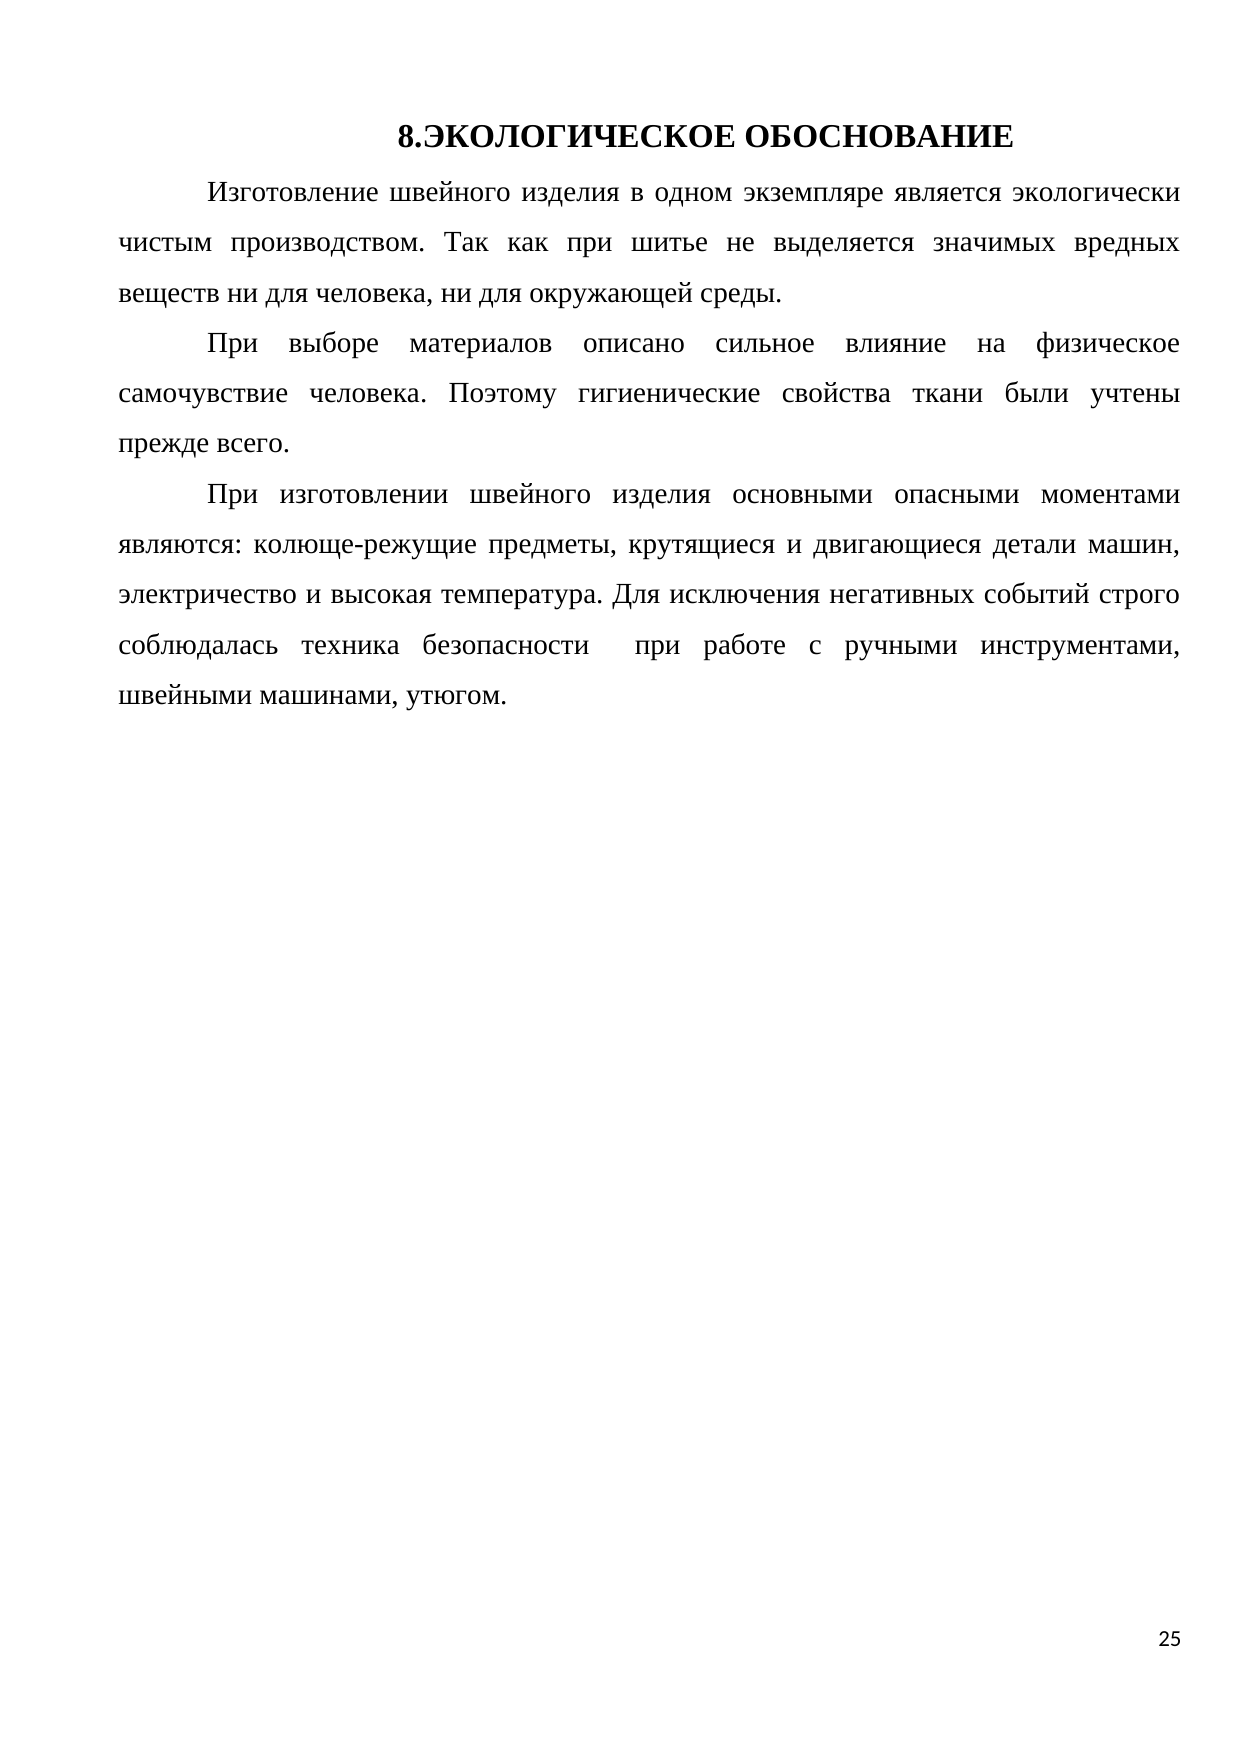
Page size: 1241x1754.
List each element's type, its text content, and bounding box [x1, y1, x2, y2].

text При выборе материалов описано сильное влияние на физическое самочувствие человека. Поэтому гигиенические свойства ткани были учтены прежде всего. [118, 325, 1181, 459]
text При изготовлении швейного изделия основными опасными моментами являются: колюще-режущие предметы, крутящиеся и двигающиеся детали машин, электричество и высокая температура. Для исключения негативных событий строго соблюдалась техника безопасности при работе с ручными инструментами, швейными машинами, утюгом. [118, 476, 1181, 711]
text Изготовление швейного изделия в одном экземпляре является экологически чистым производством. Так как при шитье не выделяется значимых вредных веществ ни для человека, ни для окружающей среды. [118, 174, 1181, 308]
text 8.ЭКОЛОГИЧЕСКОЕ ОБОСНОВАНИЕ [231, 117, 1181, 155]
